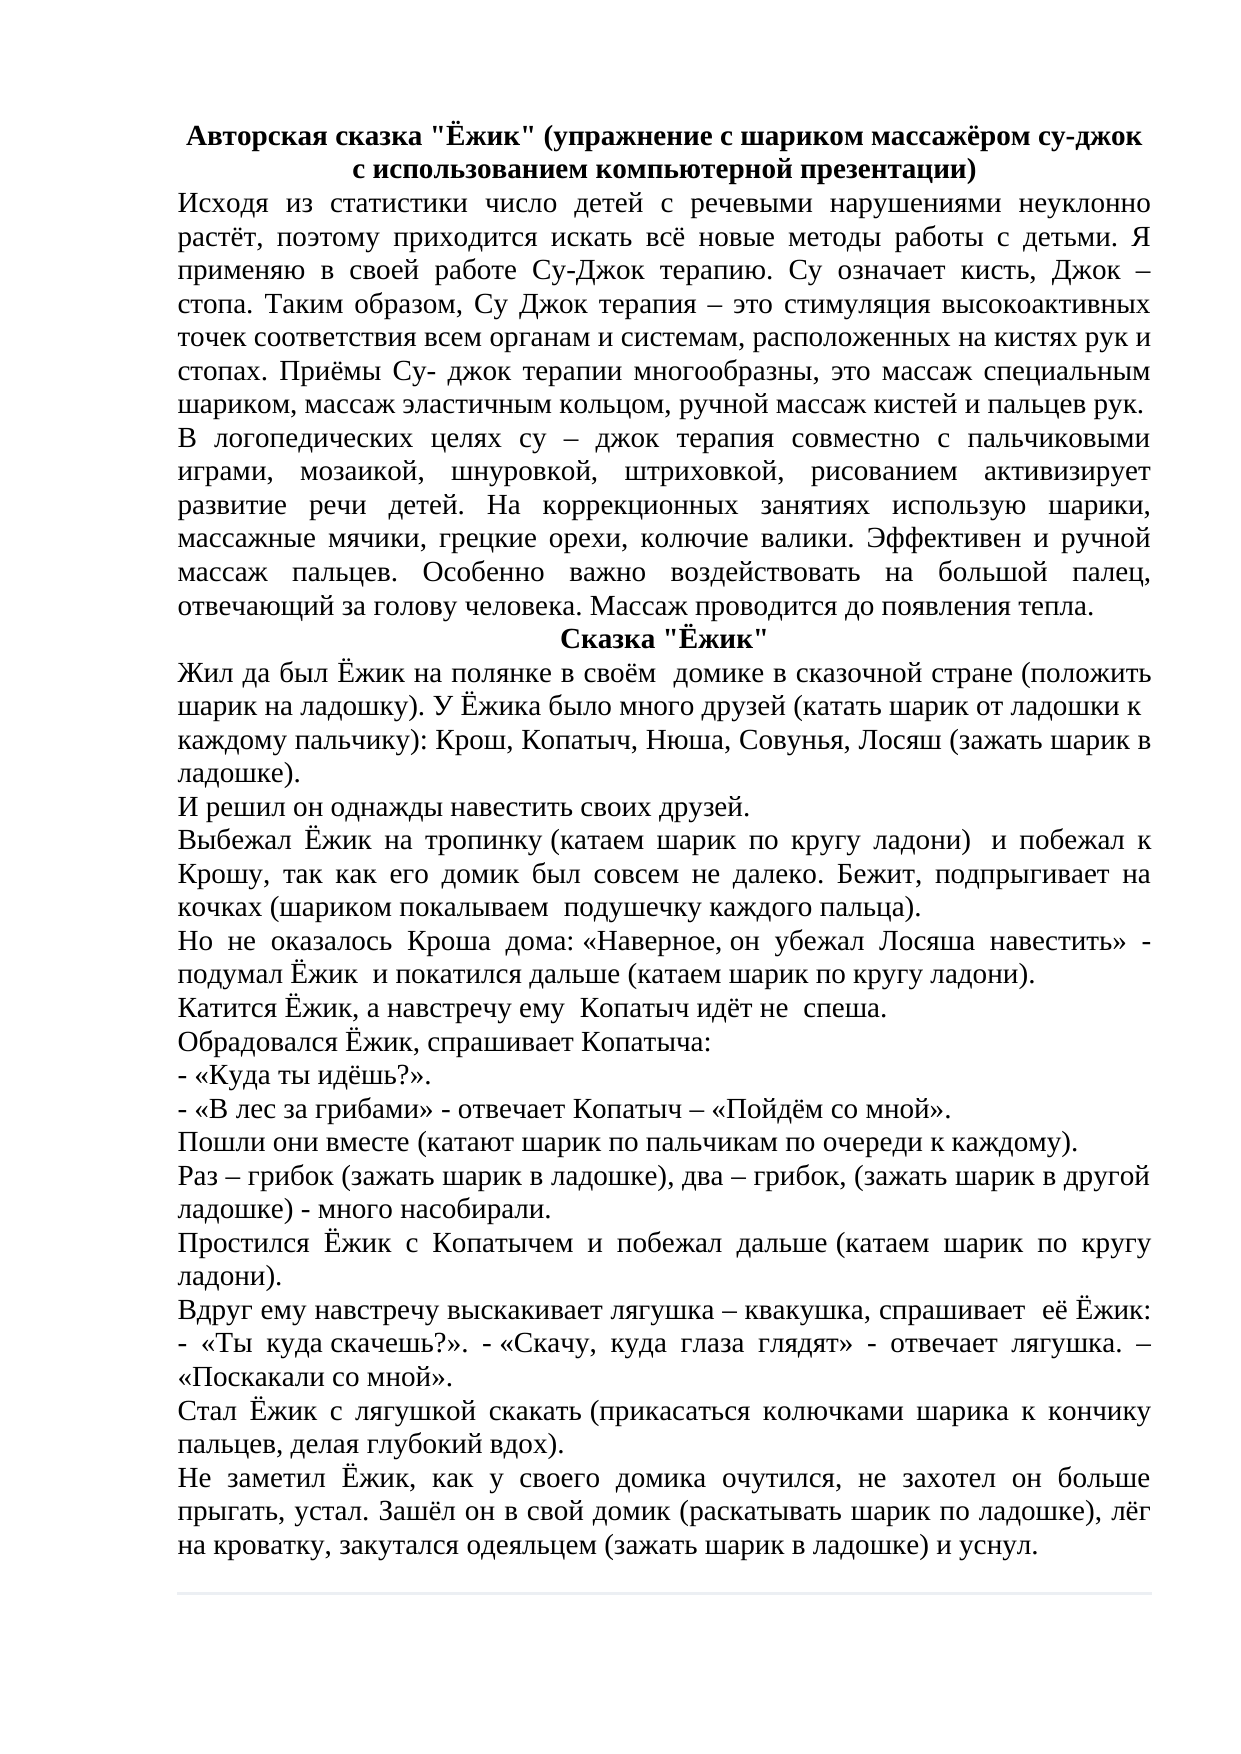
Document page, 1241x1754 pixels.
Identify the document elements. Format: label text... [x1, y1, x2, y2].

text Авторская сказка "Ёжик" (упражнение с шариком массажёром су-джок с использованием компьютерной презентации) [177, 118, 1152, 185]
table_header Исходя из статистики число детей с речевыми нарушениями неуклонно растёт, поэтому приходится искать всё новые методы работы с детьми. Я применяю в своей работе Су-Джок терапию. Су означает кисть, Джок – стопа. Таким образом, Су Джок терапия – это стимуляция высокоактивных точек соответствия всем органам и системам, расположенных на кистях рук и стопах. Приёмы Су- джок терапии многообразны, это массаж специальным шариком, массаж эластичным кольцом, ручной массаж кистей и пальцев рук. В логопедических целях су – джок терапия совместно с пальчиковыми играми, мозаикой, шнуровкой, штриховкой, рисованием активизирует развитие речи детей. На коррекционных занятиях использую шарики, массажные мячики, грецкие орехи, колючие валики. Эффективен и ручной массаж пальцев. Особенно важно воздействовать на большой палец, отвечающий за голову человека. Массаж проводится до появления тепла. Сказка "Ёжик" Жил да был Ёжик на полянке в своём домике в сказочной стране (положить шарик на ладошку). У Ёжика было много друзей (катать шарик от ладошки к каждому пальчику): Крош, Копатыч, Нюша, Совунья, Лосяш (зажать шарик в ладошке). И решил он однажды навестить своих друзей. Выбежал Ёжик на тропинку (катаем шарик по кругу ладони) и побежал к Крошу, так как его домик был совсем не далеко. Бежит, подпрыгивает на кочках (шариком покалываем подушечку каждого пальца). Но не оказалось Кроша дома: «Наверное, он убежал Лосяша навестить» - подумал Ёжик и покатился дальше (катаем шарик по кругу ладони). Катится Ёжик, а навстречу ему Копатыч идёт не спеша. Обрадовался Ёжик, спрашивает Копатыча: - «Куда ты идёшь?». - «В лес за грибами» - отвечает Копатыч – «Пойдём со мной». Пошли они вместе (катают шарик по пальчикам по очереди к каждому). Раз – грибок (зажать шарик в ладошке), два – грибок, (зажать шарик в другой ладошке) - много насобирали. Простился Ёжик с Копатычем и побежал дальше (катаем шарик по кругу ладони). Вдруг ему навстречу выскакивает лягушка – квакушка, спрашивает её Ёжик: - «Ты куда скачешь?». - «Скачу, куда глаза глядят» - отвечает лягушка. – «Поскакали со мной». Стал Ёжик с лягушкой скакать (прикасаться колючками шарика к кончику пальцев, делая глубокий вдох). Не заметил Ёжик, как у своего домика очутился, не захотел он больше прыгать, устал. Зашёл он в свой домик (раскатывать шарик по ладошке), лёг на кроватку, закутался одеяльцем (зажать шарик в ладошке) и уснул. [177, 185, 1152, 1592]
